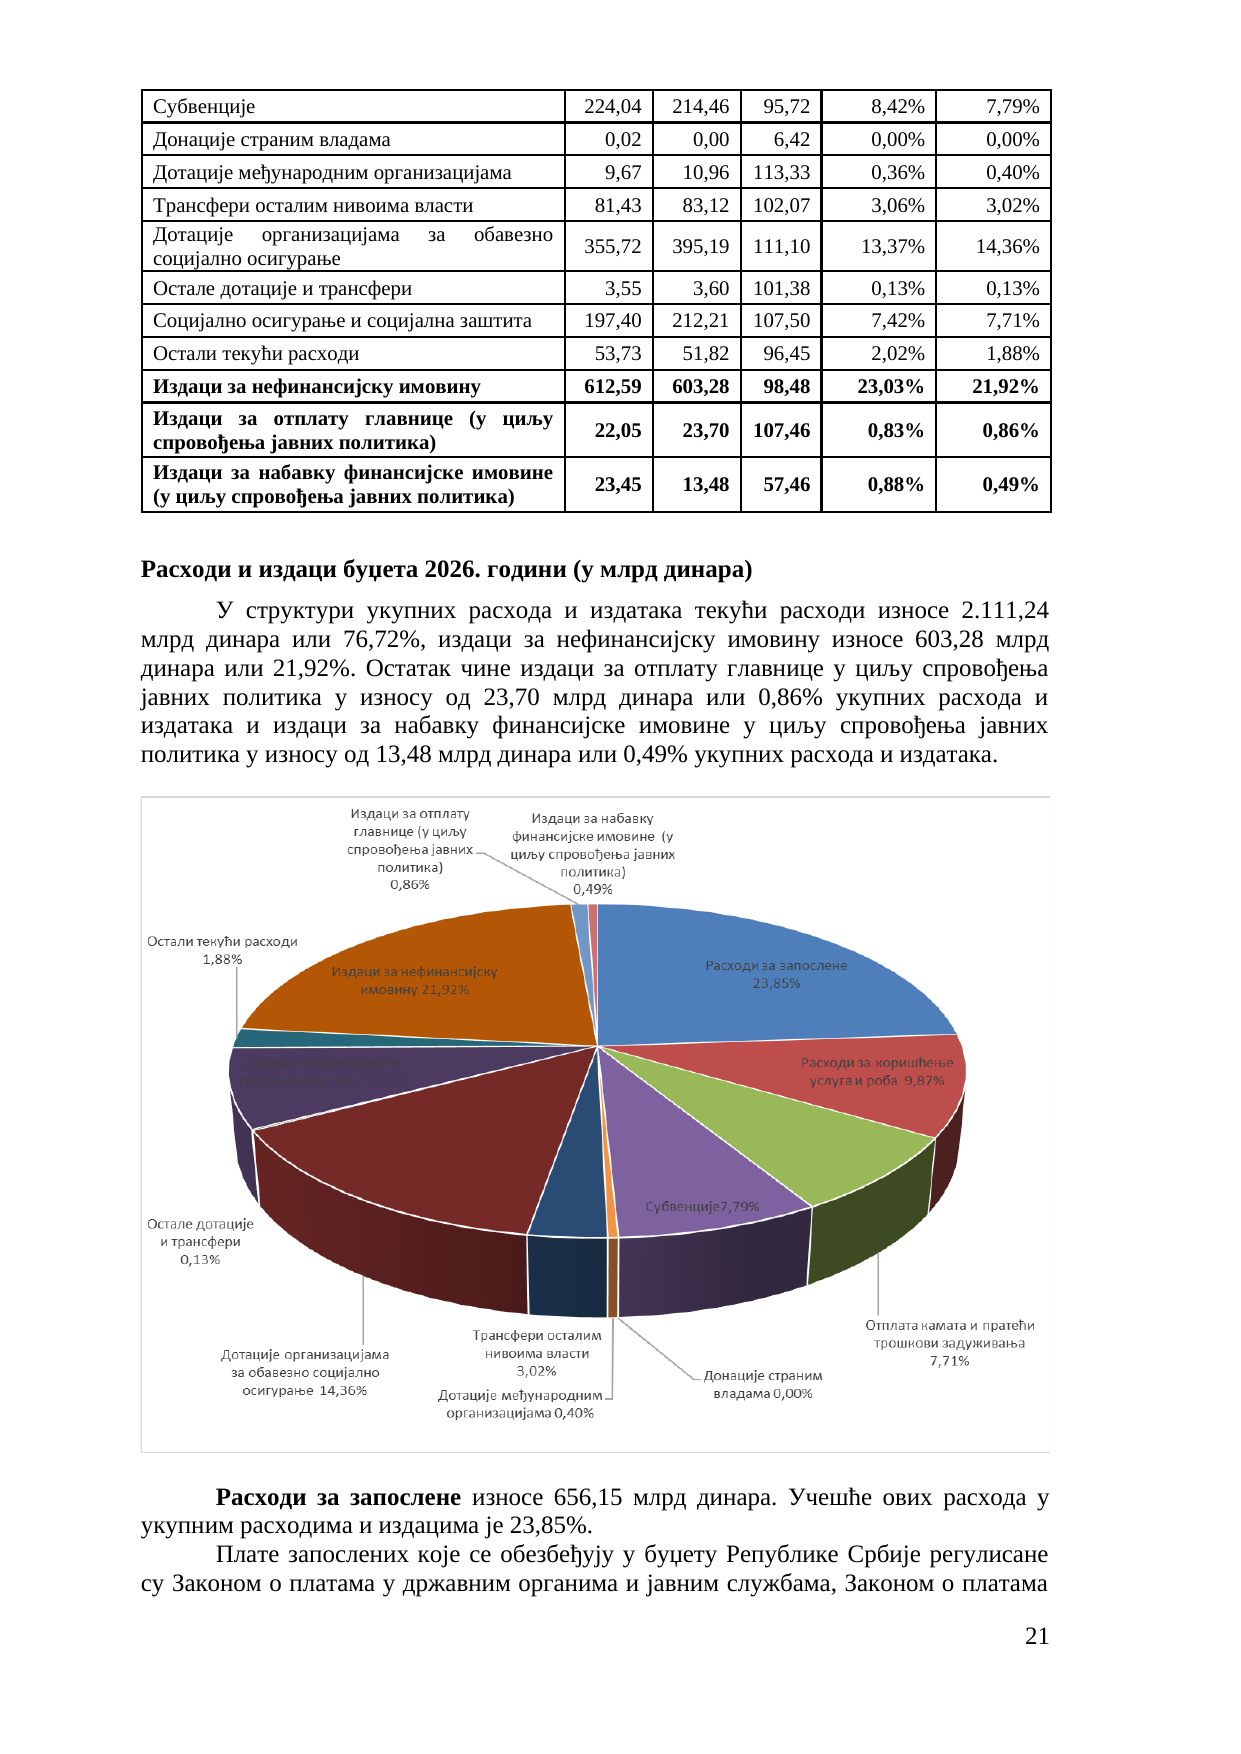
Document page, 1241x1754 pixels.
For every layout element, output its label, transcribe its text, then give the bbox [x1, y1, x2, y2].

table_cell 102,07 [742, 189, 820, 220]
table_cell 81,43 [566, 189, 652, 220]
table_cell 8,42% [823, 91, 935, 121]
table_cell 612,59 [566, 371, 652, 401]
table_cell 107,50 [742, 305, 820, 336]
table_cell Дотације међународним организацијама [143, 156, 564, 187]
table_cell Издаци за набавку финансијске имовине (у циљу спровођења јавних политика) [143, 458, 564, 511]
table_cell 0,36% [823, 156, 935, 187]
table_cell 113,33 [742, 156, 820, 187]
table_cell 57,46 [742, 458, 820, 511]
table_cell 101,38 [742, 272, 820, 303]
table_cell 7,42% [823, 305, 935, 336]
text У структури укупних расхода и издатака текући расходи износе 2.111,24 млрд динара или 76,72%, издаци за нефинансијску имовину износе 603,28 млрд динара или 21,92%. Остатак чине издаци за отплату главнице у циљу спровођења јавних политика у износу од 23,70 млрд динара или 0,86% укупних расхода и издатака и издаци за набавку финансијске имовине у циљу спровођења јавних политика у износу од 13,48 млрд динара или 0,49% укупних расхода и издатака. [141, 595, 1050, 768]
table_cell 212,21 [654, 305, 740, 336]
table_cell 0,49% [937, 458, 1050, 511]
table_cell 1,88% [937, 338, 1050, 368]
table_cell 395,19 [654, 222, 740, 270]
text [141, 1539, 1050, 1597]
table_cell 10,96 [654, 156, 740, 187]
table_cell Социјално осигурање и социјална заштита [143, 305, 564, 336]
table_cell 7,71% [937, 305, 1050, 336]
table_cell 13,48 [654, 458, 740, 511]
table_cell 96,45 [742, 338, 820, 368]
table_cell Остале дотације и трансфери [143, 272, 564, 303]
table_cell 98,48 [742, 371, 820, 401]
table_cell 23,45 [566, 458, 652, 511]
picture [140, 796, 1050, 1453]
table_cell Трансфери осталим нивоима власти [143, 189, 564, 220]
table_cell 53,73 [566, 338, 652, 368]
table_cell 214,46 [654, 91, 740, 121]
table_cell 23,70 [654, 404, 740, 456]
table_cell 2,02% [823, 338, 935, 368]
table_cell 107,46 [742, 404, 820, 456]
table_cell 0,00% [823, 124, 935, 154]
table_cell 0,83% [823, 404, 935, 456]
table_cell 13,37% [823, 222, 935, 270]
table_cell 0,13% [823, 272, 935, 303]
table_cell 83,12 [654, 189, 740, 220]
table_cell 224,04 [566, 91, 652, 121]
table_cell Донације страним владама [143, 124, 564, 154]
table_cell 3,55 [566, 272, 652, 303]
table_cell 22,05 [566, 404, 652, 456]
table_cell 0,40% [937, 156, 1050, 187]
table_cell 0,02 [566, 124, 652, 154]
text Расходи и издаци буџета 2026. години (у млрд динара) [141, 554, 1050, 583]
table_cell Дотације организацијама за обавезно социјално осигурање [143, 222, 564, 270]
table_cell 0,86% [937, 404, 1050, 456]
table_cell Издаци за нефинансијску имовину [143, 371, 564, 401]
table_cell 51,82 [654, 338, 740, 368]
table_cell 3,02% [937, 189, 1050, 220]
table_cell Издаци за отплату главнице (у циљу спровођења јавних политика) [143, 404, 564, 456]
table_cell 0,00 [654, 124, 740, 154]
table_cell 23,03% [823, 371, 935, 401]
text Расходи за запослене износе 656,15 млрд динара. Учешће ових расхода у укупним расходима и издацима је 23,85%. [141, 1482, 1050, 1539]
table_cell Остали текући расходи [143, 338, 564, 368]
table_cell 355,72 [566, 222, 652, 270]
table_cell 3,60 [654, 272, 740, 303]
table_cell 111,10 [742, 222, 820, 270]
table_cell 14,36% [937, 222, 1050, 270]
table_cell 3,06% [823, 189, 935, 220]
table_cell 603,28 [654, 371, 740, 401]
table_cell 6,42 [742, 124, 820, 154]
table_cell 197,40 [566, 305, 652, 336]
table_cell 7,79% [937, 91, 1050, 121]
table_cell 0,88% [823, 458, 935, 511]
table_cell 21,92% [937, 371, 1050, 401]
table_cell 95,72 [742, 91, 820, 121]
table_cell Субвенције [143, 91, 564, 121]
table_cell 0,00% [937, 124, 1050, 154]
table_cell 9,67 [566, 156, 652, 187]
table_cell 0,13% [937, 272, 1050, 303]
